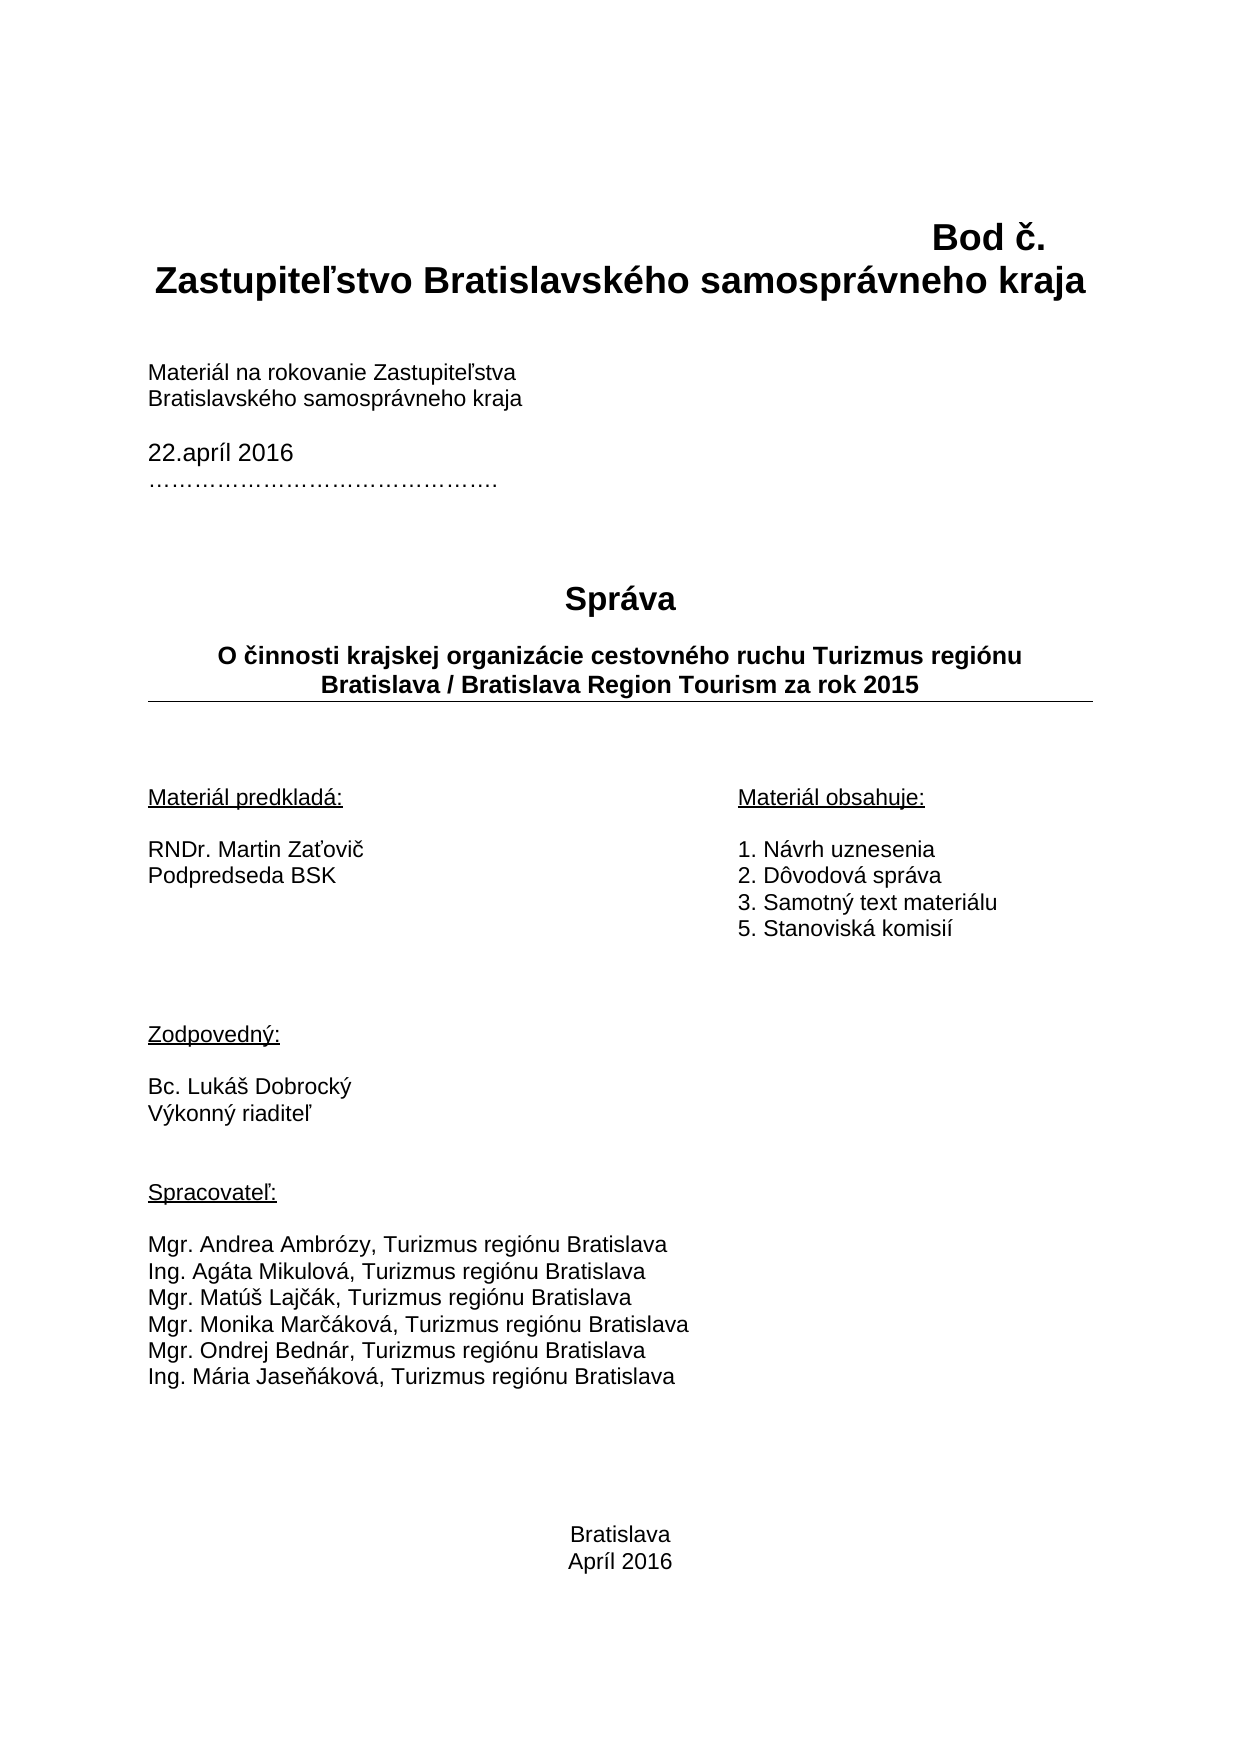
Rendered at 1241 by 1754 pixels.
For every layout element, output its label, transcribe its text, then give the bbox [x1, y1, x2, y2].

text Mgr. Matúš Lajčák, Turizmus regiónu Bratislava [148, 1284, 1093, 1311]
text 3. Samotný text materiálu [148, 889, 1093, 915]
text RNDr. Martin Zaťovič 1. Návrh uznesenia [148, 836, 1093, 862]
text Bc. Lukáš Dobrocký [148, 1073, 1093, 1100]
text Mgr. Monika Marčáková, Turizmus regiónu Bratislava [148, 1311, 1093, 1337]
text Mgr. Ondrej Bednár, Turizmus regiónu Bratislava [148, 1337, 1093, 1363]
text Ing. Agáta Mikulová, Turizmus regiónu Bratislava [148, 1258, 1093, 1284]
text 5. Stanoviská komisií [738, 915, 1093, 942]
text Bratislavského samosprávneho kraja [148, 385, 1093, 411]
text 22.apríl 2016 [148, 438, 1093, 466]
text Správa [148, 579, 1093, 617]
text Apríl 2016 [148, 1548, 1093, 1574]
text Materiál predkladá: Materiál obsahuje: [148, 783, 1093, 810]
text ………………………………………. [148, 466, 1093, 493]
text Zodpovedný: [148, 1021, 1093, 1047]
text Výkonný riaditeľ [148, 1100, 1093, 1126]
text Spracovateľ: [148, 1179, 1093, 1205]
text Ing. Mária Jaseňáková, Turizmus regiónu Bratislava [148, 1363, 1093, 1389]
text Mgr. Andrea Ambrózy, Turizmus regiónu Bratislava [148, 1231, 1093, 1258]
text Podpredseda BSK 2. Dôvodová správa [148, 862, 1093, 889]
text Bod č. Zastupiteľstvo Bratislavského samosprávneho kraja [148, 215, 1093, 301]
text O činnosti krajskej organizácie cestovného ruchu Turizmus regiónu Bratislava / Bratislava Region Tourism za rok 2015 [148, 641, 1093, 701]
text Materiál na rokovanie Zastupiteľstva [148, 358, 1093, 385]
text Bratislava [148, 1521, 1093, 1548]
